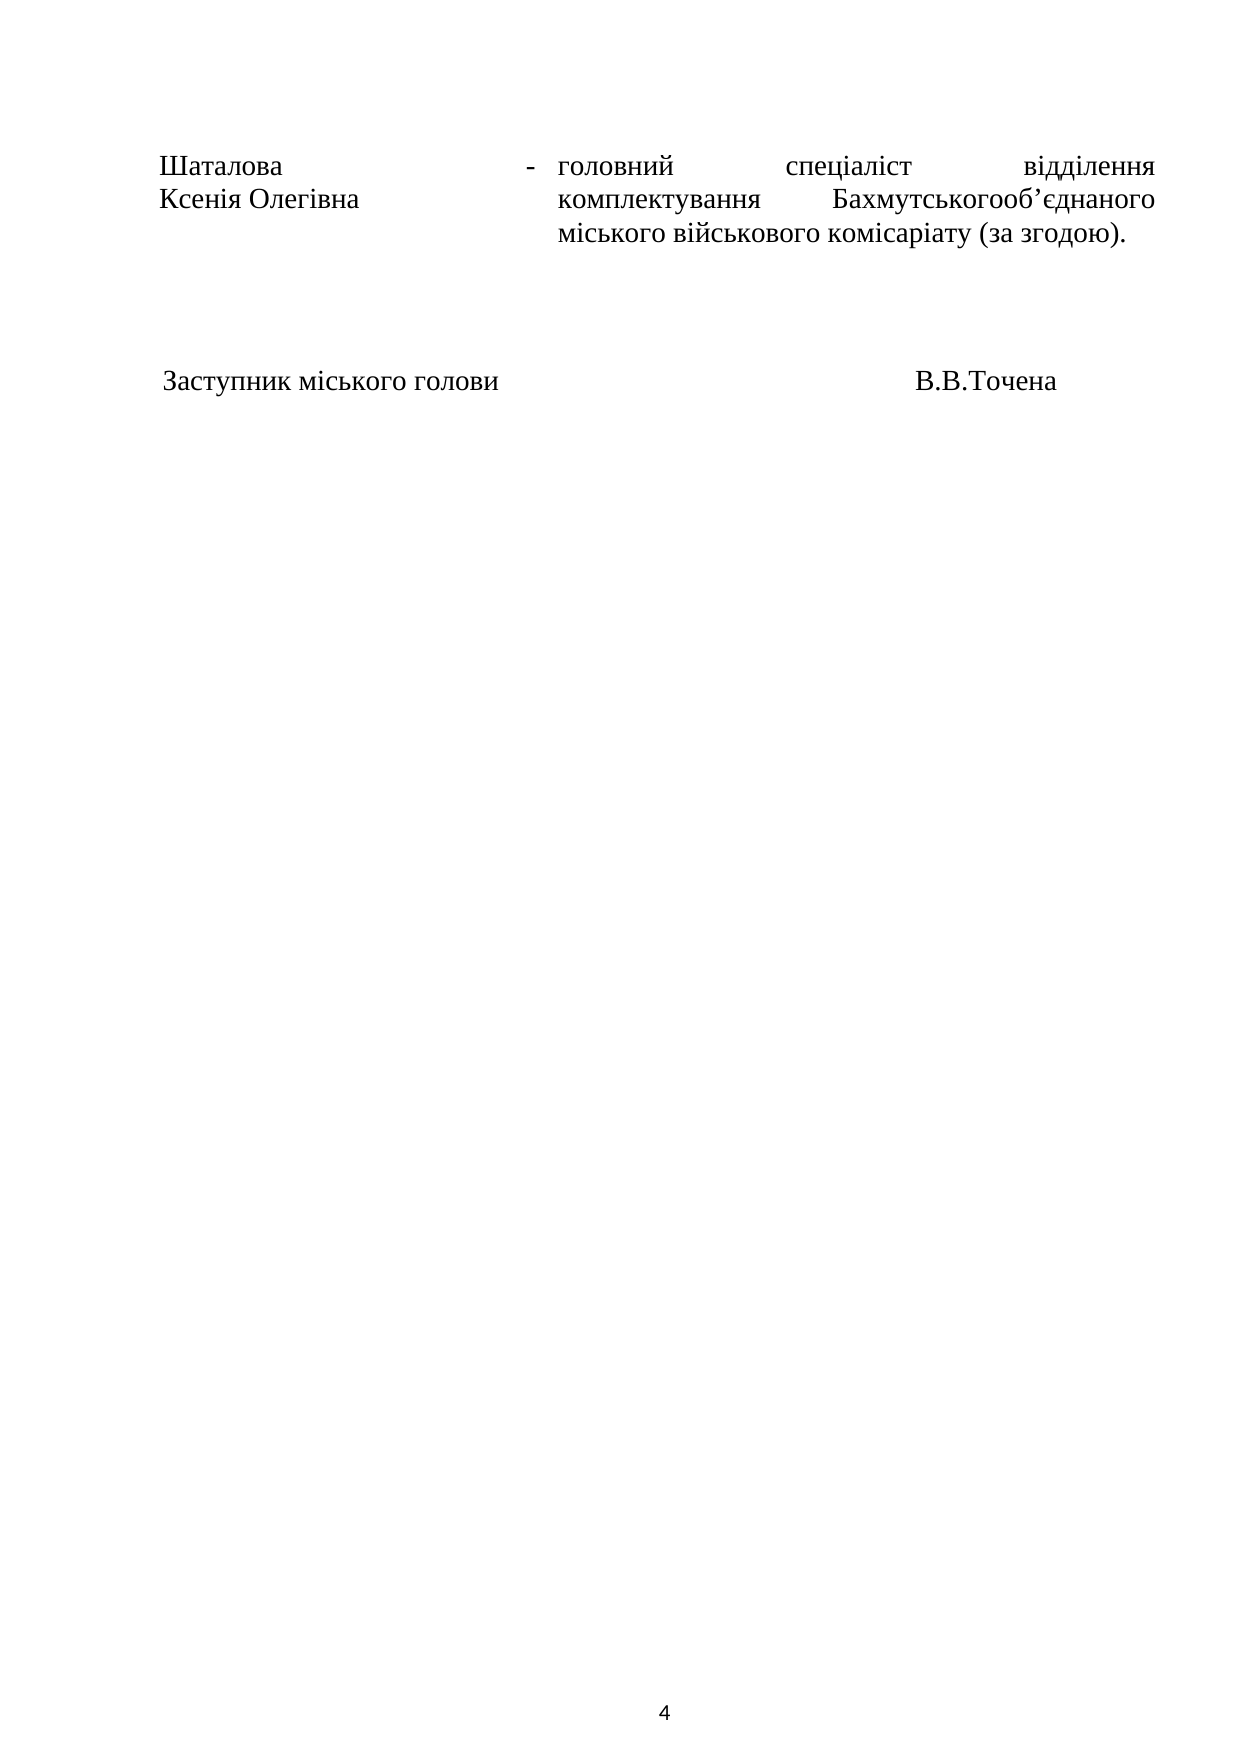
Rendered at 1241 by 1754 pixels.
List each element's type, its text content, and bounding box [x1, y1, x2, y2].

table_cell головний спеціаліст відділення комплектування Бахмутськогооб’єднаного міського військового комісаріату (за згодою). [546, 148, 1167, 282]
table_cell Шаталова Ксенія Олегівна [148, 148, 502, 282]
table_cell - [502, 148, 546, 282]
text Заступник міського голови В.В.Точена [162, 363, 1152, 397]
